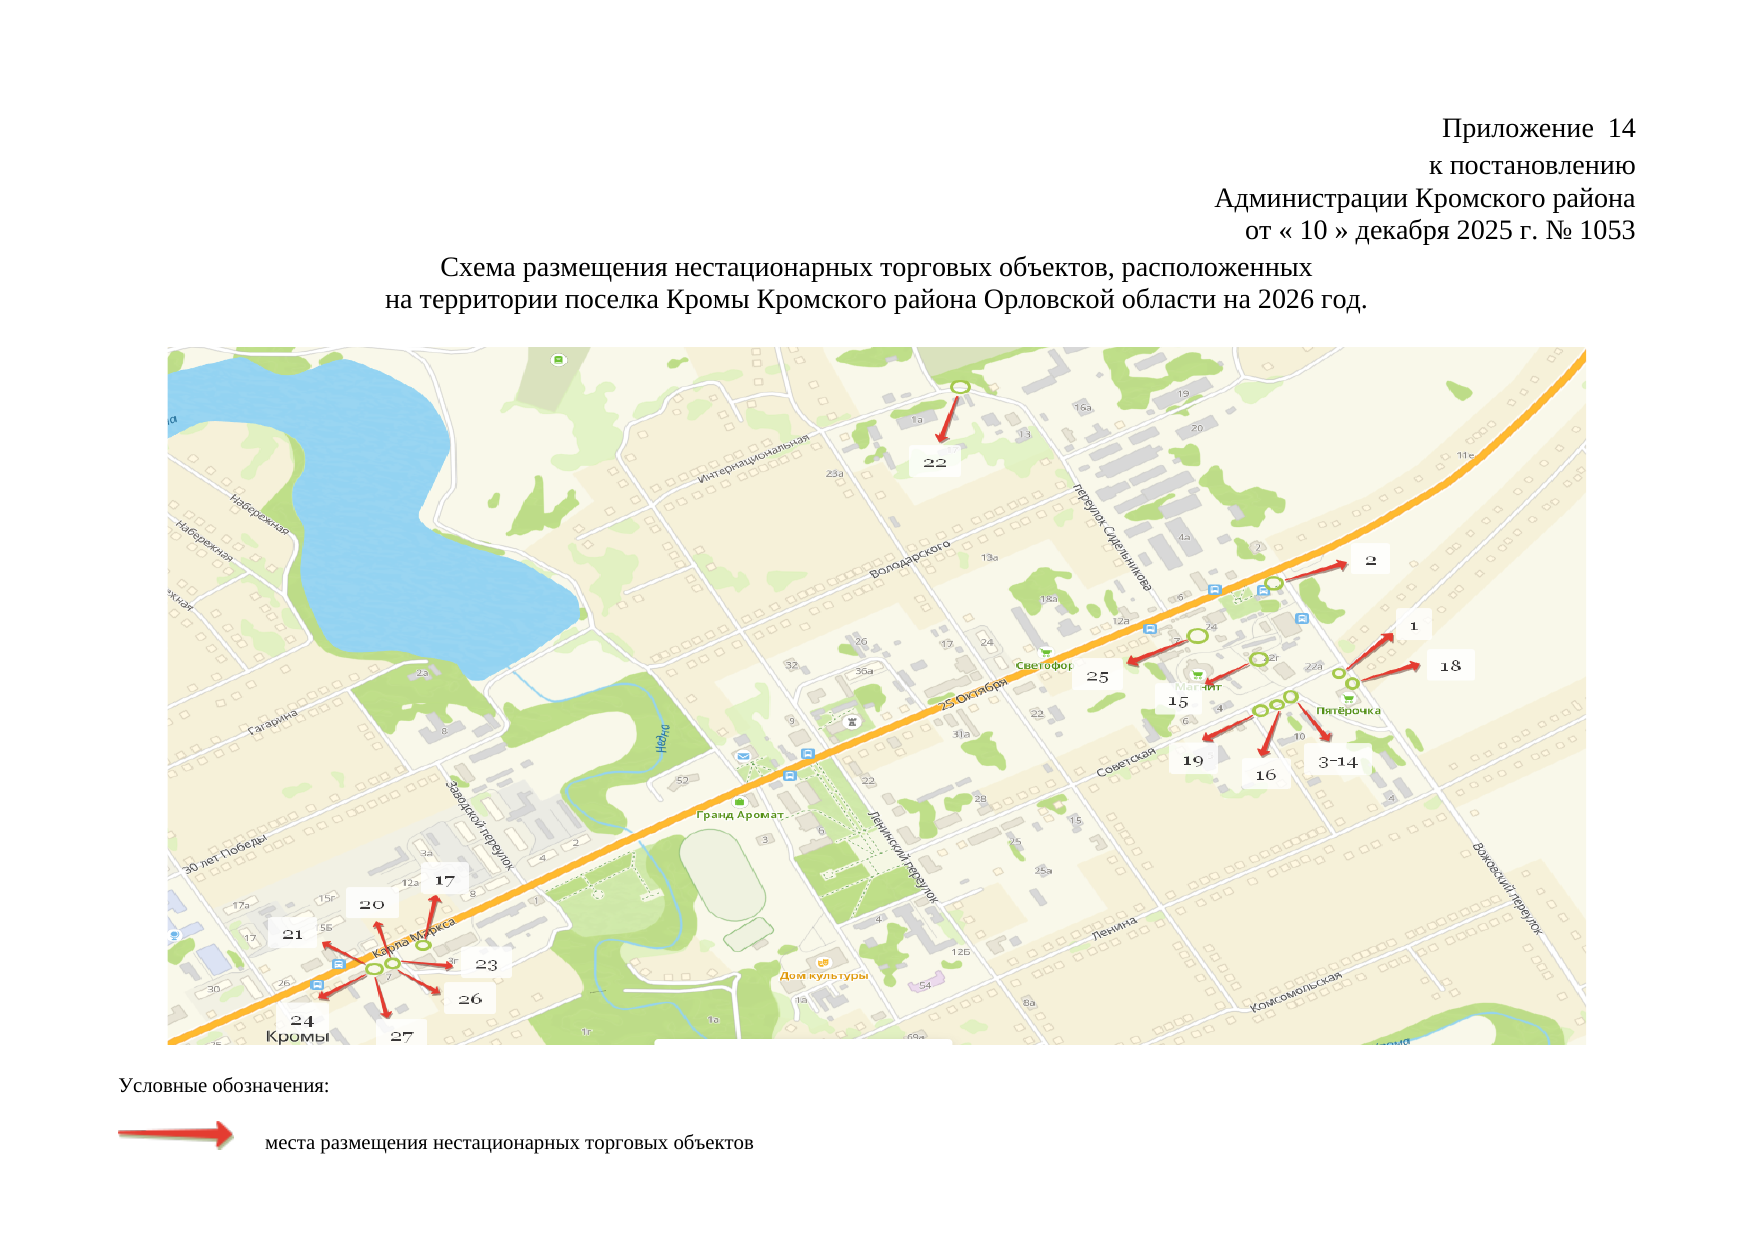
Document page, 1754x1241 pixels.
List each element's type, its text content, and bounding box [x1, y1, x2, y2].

text Приложение 14 [118, 111, 1636, 143]
text Условные обозначения: [118, 1073, 1636, 1097]
text места размещения нестационарных торговых объектов [118, 1122, 1636, 1155]
picture [118, 1121, 234, 1150]
text к постановлению [118, 148, 1636, 181]
text от « 10 » декабря 2025 г. № 1053 [118, 213, 1636, 245]
text на территории поселка Кромы Кромского района Орловской области на 2026 год. [118, 283, 1636, 315]
text Администрации Кромского района [118, 181, 1636, 213]
picture [167, 347, 1587, 1048]
text Схема размещения нестационарных торговых объектов, расположенных [118, 250, 1636, 283]
